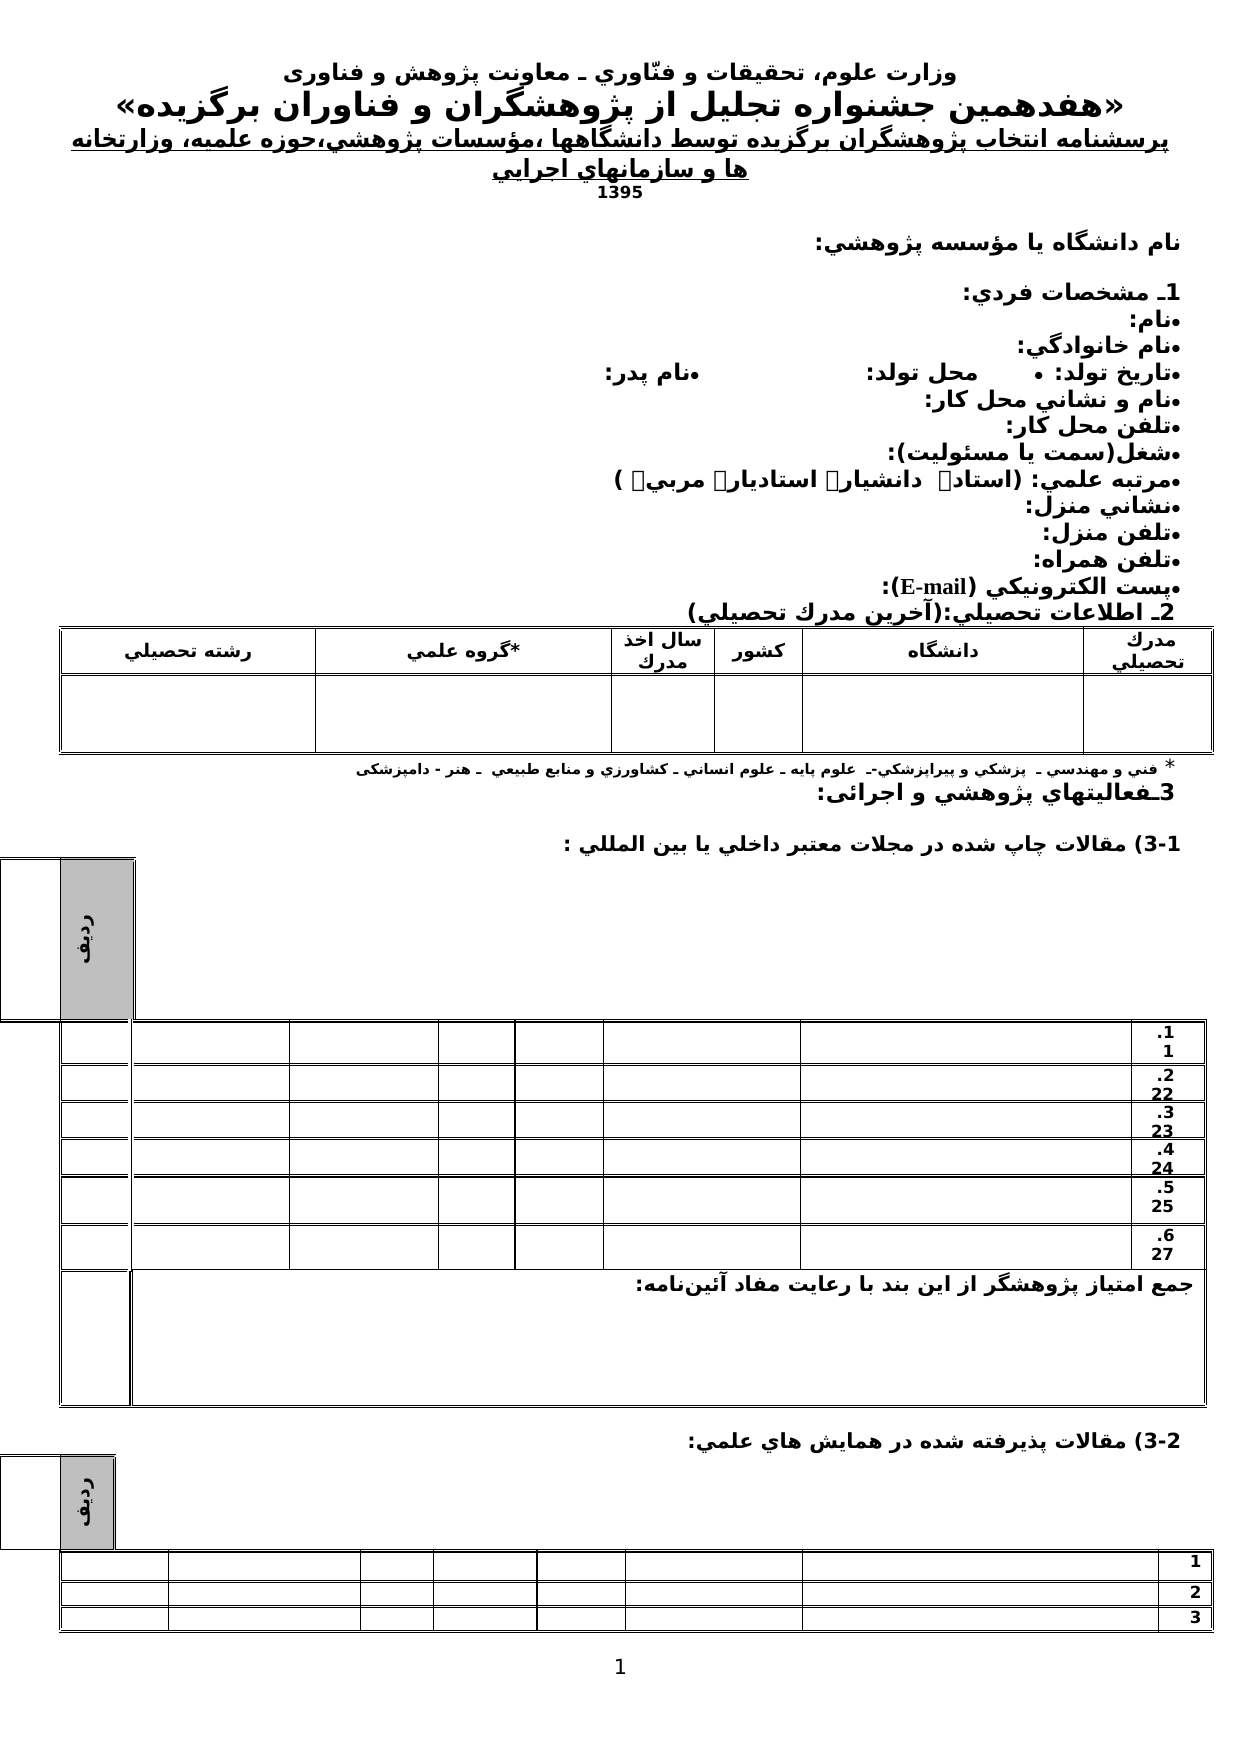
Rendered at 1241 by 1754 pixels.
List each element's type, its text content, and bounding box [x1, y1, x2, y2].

table_cell [604, 1103, 800, 1137]
table_cell [538, 1608, 625, 1630]
text نام و نشاني محل كار: [59, 386, 1184, 413]
table_cell [290, 1226, 438, 1269]
table_cell [132, 1137, 289, 1174]
subtitle 3ـفعاليت‏هاي پژوهشي و اجرائی: [59, 779, 1181, 806]
table_header مدرك تحصيلي [1084, 627, 1213, 673]
table_cell [612, 676, 714, 752]
text شغل(سمت يا مسئوليت): [59, 439, 1184, 466]
table_cell [439, 1066, 514, 1100]
table_cell [516, 1103, 603, 1137]
table_header رديف [61, 860, 134, 1019]
text تلفن همراه: [59, 546, 1184, 573]
table_cell [361, 1608, 433, 1630]
table_cell 1 [1132, 1023, 1204, 1063]
table_cell [290, 1066, 438, 1100]
table_cell [801, 1023, 1131, 1063]
table_cell [439, 1023, 514, 1063]
table_cell [434, 1553, 536, 1580]
table_header رديف [61, 1455, 115, 1549]
table_cell [516, 1023, 603, 1063]
table_cell [61, 1174, 131, 1222]
text نشاني منزل: [59, 493, 1184, 519]
table_cell [361, 1553, 433, 1580]
table_cell [538, 1553, 625, 1580]
table_cell [803, 1583, 1158, 1605]
subtitle 2ـ اطلاعات تحصيلي:(آخرين مدرك تحصيلي) [59, 599, 1181, 626]
table_cell [316, 676, 611, 752]
table_cell [62, 1137, 131, 1174]
subtitle 1ـ مشخصات فردي: [59, 279, 1181, 306]
table_cell [439, 1226, 514, 1269]
table_cell [169, 1553, 360, 1580]
table_cell جمع امتياز پژوهشگر از اين بند با رعايت مفاد آئين‌نامه: [133, 1270, 1205, 1404]
table_cell [361, 1583, 433, 1605]
table_cell [801, 1066, 1131, 1100]
table_cell 25 [1132, 1178, 1204, 1222]
table_cell 24 [1132, 1140, 1204, 1174]
table_cell [132, 1019, 289, 1063]
table_cell [61, 676, 315, 752]
table_cell [801, 1103, 1131, 1137]
subtitle * فني و مهندسي ـ پزشكي و پيراپزشكي-ـ علوم پايه ـ علوم انساني ـ كشاورزي و منابع طبيعي ـ هنر - دامپزشکی [59, 755, 1175, 779]
text 3-1) مقالات چاپ شده در مجلات معتبر داخلي يا بين المللي : [59, 832, 1181, 857]
table_cell [715, 676, 802, 752]
table_cell [290, 1140, 438, 1174]
table_cell [516, 1178, 603, 1222]
table_cell [604, 1140, 800, 1174]
text تلفن منزل: [59, 519, 1184, 546]
text پست الكترونيكي (E-mail): [59, 573, 1184, 599]
table_cell [1084, 673, 1213, 752]
text وزارت علوم، تحقيقات و فنّاوري ـ معاونت پژوهش و فناوری [59, 59, 1181, 86]
table_cell [132, 1063, 289, 1100]
table_header سال اخذ مدرك [612, 629, 714, 673]
table_cell [61, 1063, 131, 1100]
table_cell [290, 1103, 438, 1137]
table_cell [516, 1226, 603, 1269]
table_cell 23 [1132, 1103, 1204, 1137]
table_cell [434, 1608, 536, 1630]
table_cell [626, 1608, 802, 1630]
table_cell [801, 1140, 1131, 1174]
table_cell [801, 1178, 1131, 1222]
table_header رشته تحصيلي [61, 629, 315, 673]
table_header *گروه علمي [316, 629, 611, 673]
table_cell [516, 1066, 603, 1100]
table_cell [290, 1023, 438, 1063]
table_cell [604, 1226, 800, 1269]
text مرتبه علمي:‌ (‌استاد دانشيار استاديار مربي ) [59, 466, 1184, 493]
table_cell [169, 1608, 360, 1630]
table_cell [62, 1583, 168, 1605]
table_cell [626, 1583, 802, 1605]
table_cell [803, 1553, 1158, 1580]
text پرسشنامه انتخاب پژوهشگران برگزيده توسط دانشگاهها ،مؤسسات پژوهشي،حوزه علميه، وزارتخانه ها و سازمانهاي اجرايي [59, 124, 1181, 183]
table_cell [439, 1140, 514, 1174]
table_cell [434, 1583, 536, 1605]
table_cell 2 [1159, 1583, 1211, 1605]
table_cell [132, 1174, 289, 1222]
text نام: [59, 306, 1184, 333]
table_cell [62, 1553, 168, 1580]
text نام دانشگاه يا مؤسسه پژوهشي: [59, 229, 1181, 255]
table_cell [62, 1223, 131, 1269]
table_cell [626, 1553, 802, 1580]
table_cell 3 [1159, 1605, 1213, 1630]
text 1395 [59, 183, 1181, 202]
table_cell [803, 1608, 1158, 1630]
table_cell [439, 1103, 514, 1137]
table_cell [516, 1140, 603, 1174]
table_header دانشگاه [803, 629, 1083, 673]
table_cell [803, 676, 1083, 752]
table_cell [604, 1023, 800, 1063]
table_header كشور [715, 629, 802, 673]
table_cell [439, 1178, 514, 1222]
table_cell [604, 1178, 800, 1222]
table_cell [169, 1583, 360, 1605]
table_cell [62, 1100, 131, 1137]
table_cell [132, 1223, 289, 1269]
text نام خانوادگي: [59, 333, 1184, 359]
table_cell [61, 1269, 131, 1404]
text تاريخ تولد: محل تولد: نام پدر: [59, 359, 1184, 386]
table_cell [61, 1608, 168, 1630]
table_cell [132, 1100, 289, 1137]
text 3-2) مقالات پذيرفته شده در همايش هاي علمي: [59, 1429, 1181, 1453]
table_cell [604, 1066, 800, 1100]
subtitle «هفدهمين جشنواره تجليل از پژوهشگران و فناوران برگزيده» [59, 86, 1181, 124]
table_cell 27 [1132, 1226, 1204, 1269]
table_cell 1 [1159, 1553, 1211, 1580]
table_cell [61, 1019, 131, 1063]
table_cell [538, 1583, 625, 1605]
text تلفن محل كار: [59, 413, 1184, 439]
table_cell [290, 1178, 438, 1222]
table_cell [801, 1226, 1131, 1269]
table_cell 22 [1132, 1066, 1204, 1100]
